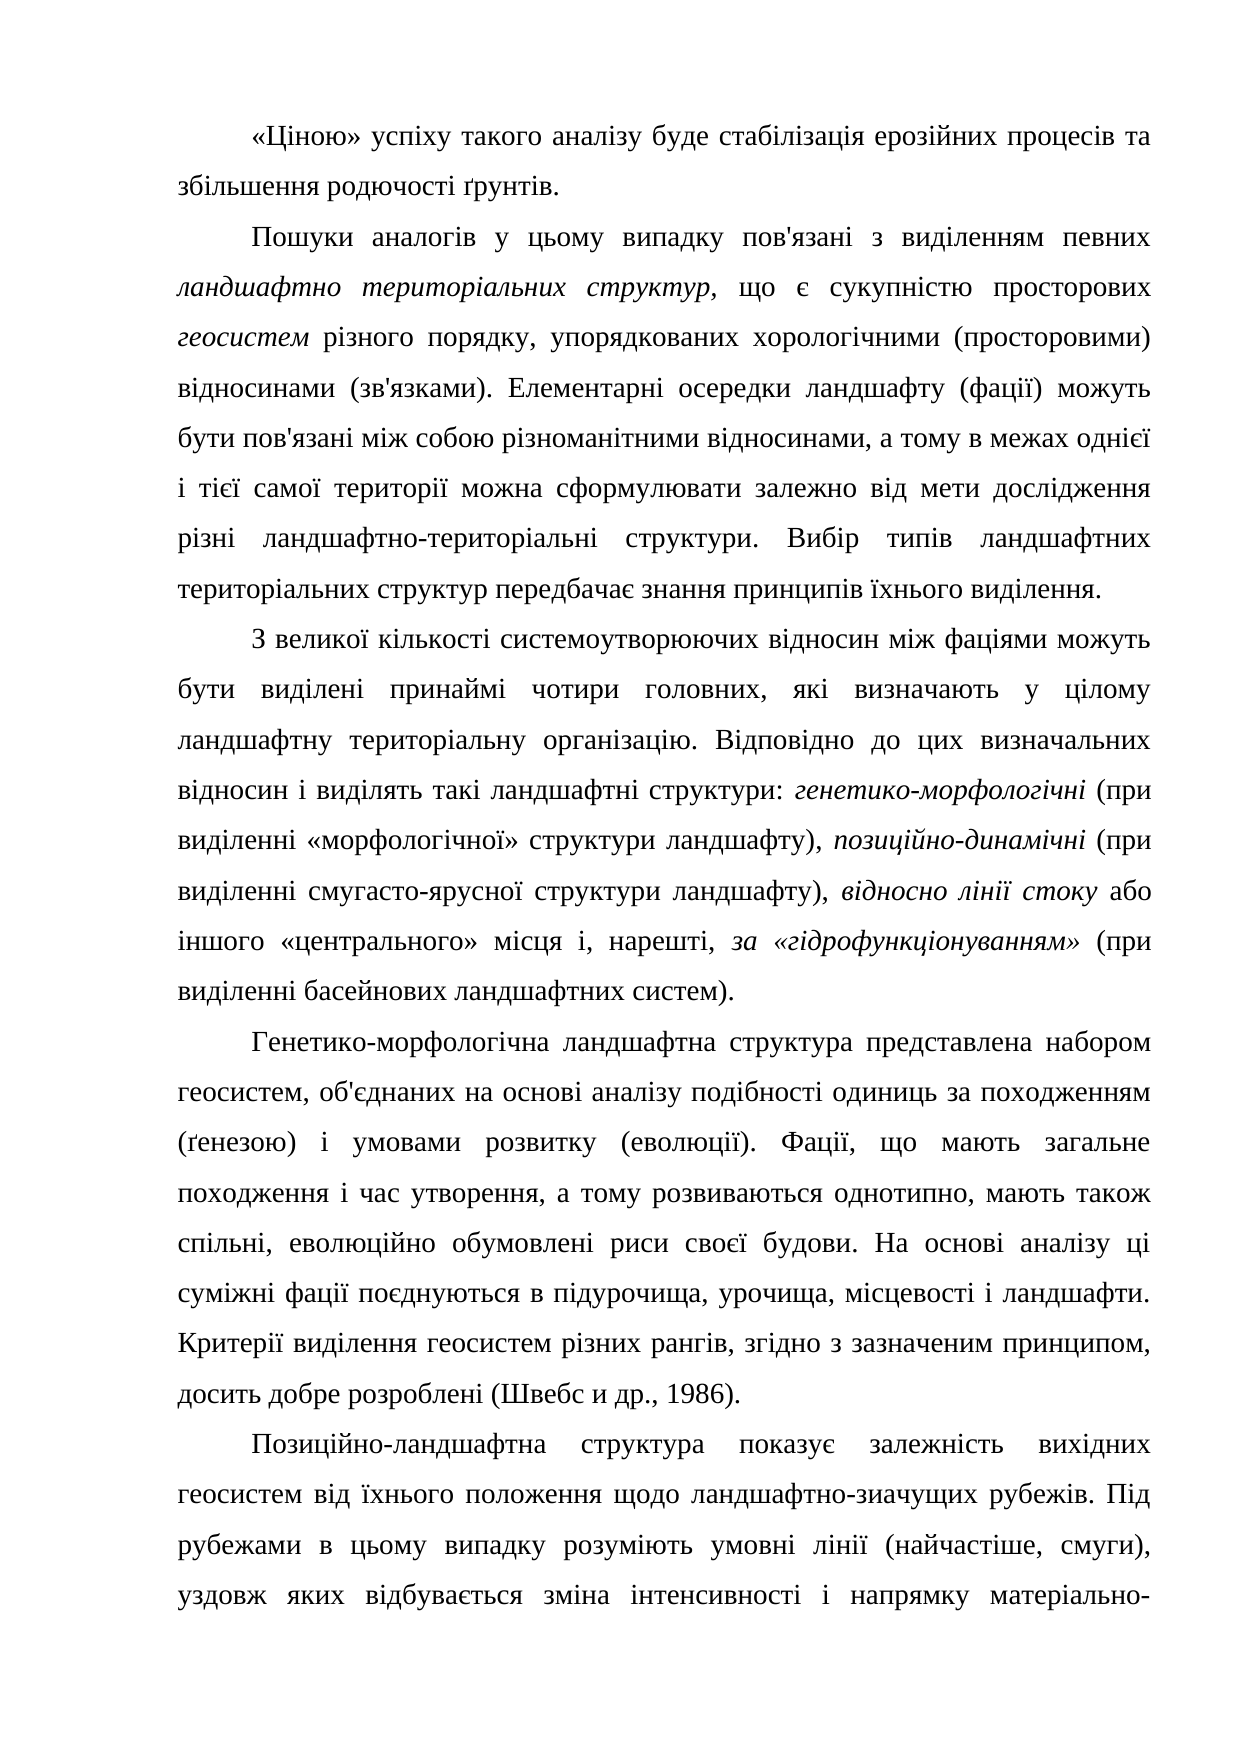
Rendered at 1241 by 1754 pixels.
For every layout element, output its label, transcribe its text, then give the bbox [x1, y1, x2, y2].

text З великої кількості системоутворюючих відносин між фаціями можуть бути виділені принаймі чотири головних, які визначають у цілому ландшафтну територіальну організацію. Відповідно до цих визначальних відносин і виділять такі ландшафтні структури: генетико-морфологічні (при виділенні «морфологічної» структури ландшафту), позиційно-динамічні (при виділенні смугасто-ярусної структури ландшафту), відносно лінії стоку або іншого «центрального» місця і, нарешті, за «гідрофункціонуванням» (при виділенні басейнових ландшафтних систем). [177, 621, 1152, 1007]
text «Ціною» успіху такого аналізу буде стабілізація ерозійних процесів та збільшення родючості ґрунтів. [177, 118, 1152, 202]
text Пошуки аналогів у цьому випадку пов'язані з виділенням певних ландшафтно територіальних структур, що є сукупністю просторових геосистем різного порядку, упорядкованих хорологічними (просторовими) відносинами (зв'язками). Елементарні осередки ландшафту (фації) можуть бути пов'язані між собою різноманітними відносинами, а тому в межах однієї і тієї самої території можна сформулювати залежно від мети дослідження різні ландшафтно-територіальні структури. Вибір типів ландшафтних територіальних структур передбачає знання принципів їхнього виділення. [177, 219, 1152, 604]
text Генетико-морфологічна ландшафтна структура представлена набором геосистем, об'єднаних на основі аналізу подібності одиниць за походженням (ґенезою) і умовами розвитку (еволюції). Фації, що мають загальне походження і час утворення, а тому розвиваються однотипно, мають також спільні, еволюційно обумовлені риси своєї будови. На основі аналізу ці суміжні фації поєднуються в підурочища, урочища, місцевості і ландшафти. Критерії виділення геосистем різних рангів, згідно з зазначеним принципом, досить добре розроблені (Швебс и др., 1986). [177, 1024, 1152, 1409]
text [177, 1426, 1152, 1611]
